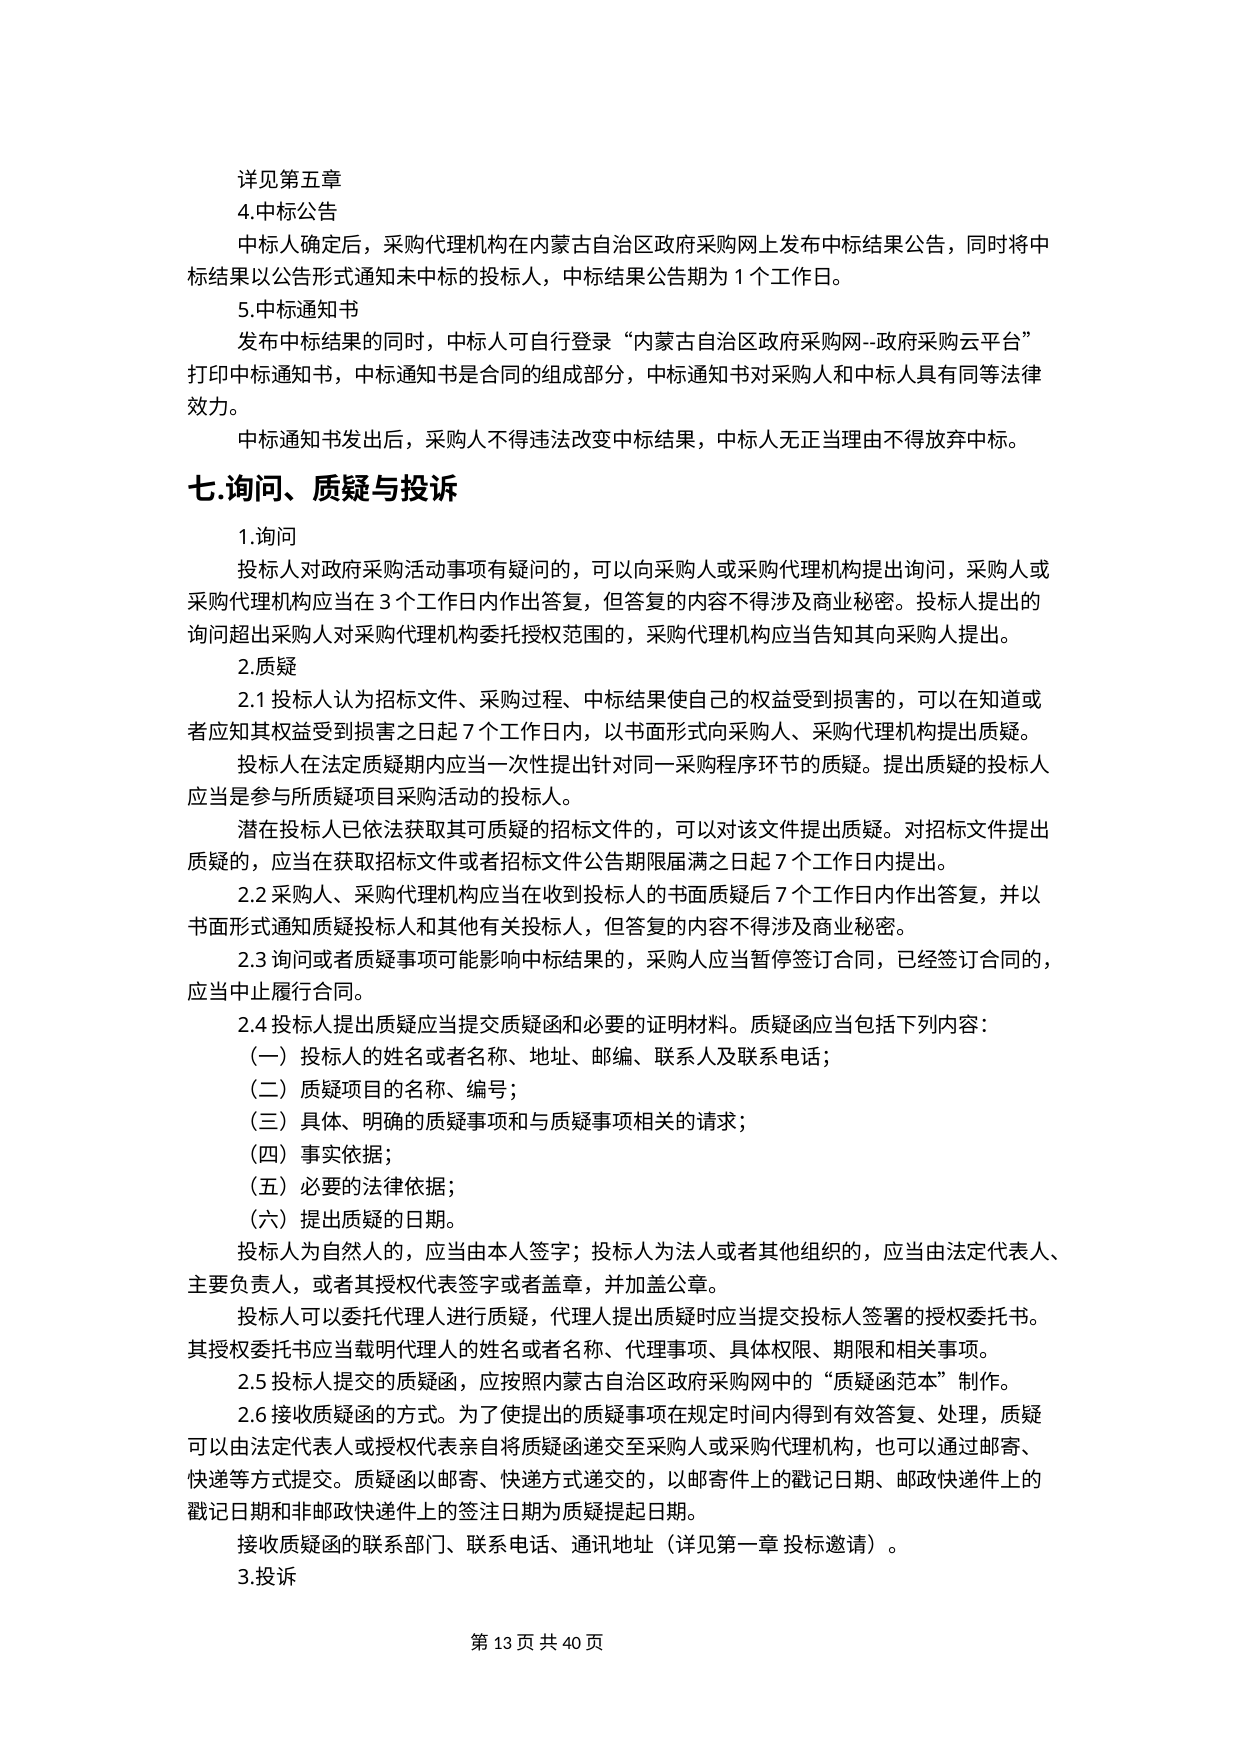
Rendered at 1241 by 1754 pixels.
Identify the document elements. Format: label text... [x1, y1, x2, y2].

text 中标通知书发出后，采购人不得违法改变中标结果，中标人无正当理由不得放弃中标。 [187, 422, 1053, 454]
text 详见第五章 [187, 162, 1053, 194]
text 2.5投标人提交的质疑函，应按照内蒙古自治区政府采购网中的“质疑函范本”制作。 [187, 1364, 1053, 1397]
text 4.中标公告 [187, 194, 1053, 227]
text 七.询问、质疑与投诉 [187, 454, 1053, 519]
text 潜在投标人已依法获取其可质疑的招标文件的，可以对该文件提出质疑。对招标文件提出质疑的，应当在获取招标文件或者招标文件公告期限届满之日起7个工作日内提出。 [187, 812, 1053, 877]
text 投标人为自然人的，应当由本人签字；投标人为法人或者其他组织的，应当由法定代表人、主要负责人，或者其授权代表签字或者盖章，并加盖公章。 [187, 1234, 1053, 1299]
text （六）提出质疑的日期。 [187, 1202, 1053, 1234]
text 投标人可以委托代理人进行质疑，代理人提出质疑时应当提交投标人签署的授权委托书。其授权委托书应当载明代理人的姓名或者名称、代理事项、具体权限、期限和相关事项。 [187, 1299, 1053, 1364]
text （五）必要的法律依据； [187, 1169, 1053, 1202]
text 2.1投标人认为招标文件、采购过程、中标结果使自己的权益受到损害的，可以在知道或者应知其权益受到损害之日起7个工作日内，以书面形式向采购人、采购代理机构提出质疑。 [187, 682, 1053, 747]
text 2.3询问或者质疑事项可能影响中标结果的，采购人应当暂停签订合同，已经签订合同的，应当中止履行合同。 [187, 942, 1053, 1007]
text （三）具体、明确的质疑事项和与质疑事项相关的请求； [187, 1104, 1053, 1137]
text 3.投诉 [187, 1559, 1053, 1592]
text 接收质疑函的联系部门、联系电话、通讯地址（详见第一章 投标邀请）。 [187, 1527, 1053, 1559]
text 投标人对政府采购活动事项有疑问的，可以向采购人或采购代理机构提出询问，采购人或采购代理机构应当在3个工作日内作出答复，但答复的内容不得涉及商业秘密。投标人提出的询问超出采购人对采购代理机构委托授权范围的，采购代理机构应当告知其向采购人提出。 [187, 552, 1053, 649]
text （四）事实依据； [187, 1137, 1053, 1169]
text （一）投标人的姓名或者名称、地址、邮编、联系人及联系电话； [187, 1039, 1053, 1072]
text 1.询问 [187, 519, 1053, 552]
text 中标人确定后，采购代理机构在内蒙古自治区政府采购网上发布中标结果公告，同时将中标结果以公告形式通知未中标的投标人，中标结果公告期为1个工作日。 [187, 227, 1053, 292]
text 5.中标通知书 [187, 292, 1053, 324]
text （二）质疑项目的名称、编号； [187, 1072, 1053, 1104]
text 2.6接收质疑函的方式。为了使提出的质疑事项在规定时间内得到有效答复、处理，质疑可以由法定代表人或授权代表亲自将质疑函递交至采购人或采购代理机构，也可以通过邮寄、快递等方式提交。质疑函以邮寄、快递方式递交的，以邮寄件上的戳记日期、邮政快递件上的戳记日期和非邮政快递件上的签注日期为质疑提起日期。 [187, 1397, 1053, 1527]
text 投标人在法定质疑期内应当一次性提出针对同一采购程序环节的质疑。提出质疑的投标人应当是参与所质疑项目采购活动的投标人。 [187, 747, 1053, 812]
text 发布中标结果的同时，中标人可自行登录“内蒙古自治区政府采购网--政府采购云平台”打印中标通知书，中标通知书是合同的组成部分，中标通知书对采购人和中标人具有同等法律效力。 [187, 324, 1053, 422]
text 2.质疑 [187, 649, 1053, 682]
text 2.4投标人提出质疑应当提交质疑函和必要的证明材料。质疑函应当包括下列内容： [187, 1007, 1053, 1039]
text 2.2采购人、采购代理机构应当在收到投标人的书面质疑后7个工作日内作出答复，并以书面形式通知质疑投标人和其他有关投标人，但答复的内容不得涉及商业秘密。 [187, 877, 1053, 942]
